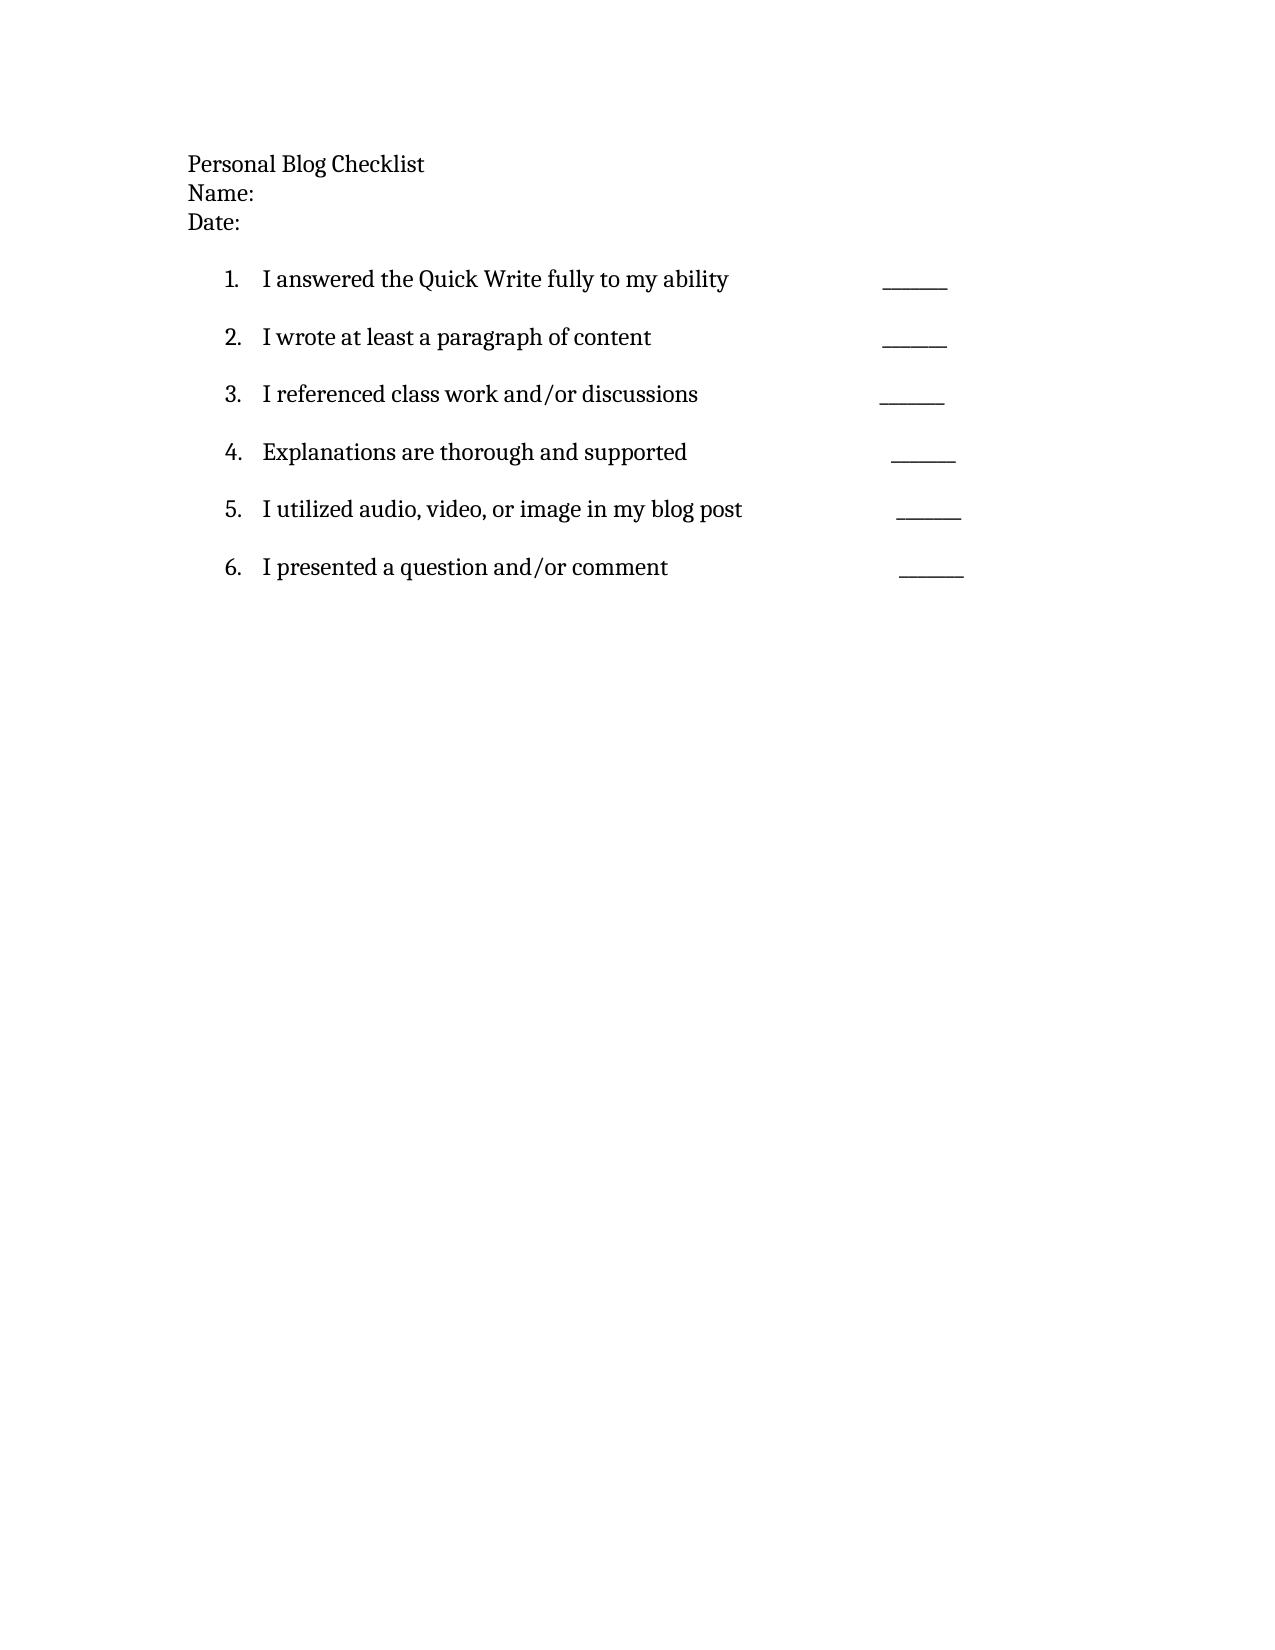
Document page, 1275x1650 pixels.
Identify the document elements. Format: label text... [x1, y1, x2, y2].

list I wrote at least a paragraph of content _______ [225, 322, 1087, 351]
text Name: [187, 179, 1087, 207]
list Explanations are thorough and supported _______ [225, 437, 1087, 466]
list I utilized audio, video, or image in my blog post _______ [225, 495, 1087, 524]
list I referenced class work and/or discussions _______ [225, 380, 1087, 409]
text Date: [187, 207, 1087, 236]
text Personal Blog Checklist [187, 150, 1087, 179]
list I presented a question and/or comment _______ [225, 552, 1087, 581]
list I answered the Quick Write fully to my ability _______ [225, 265, 1087, 294]
